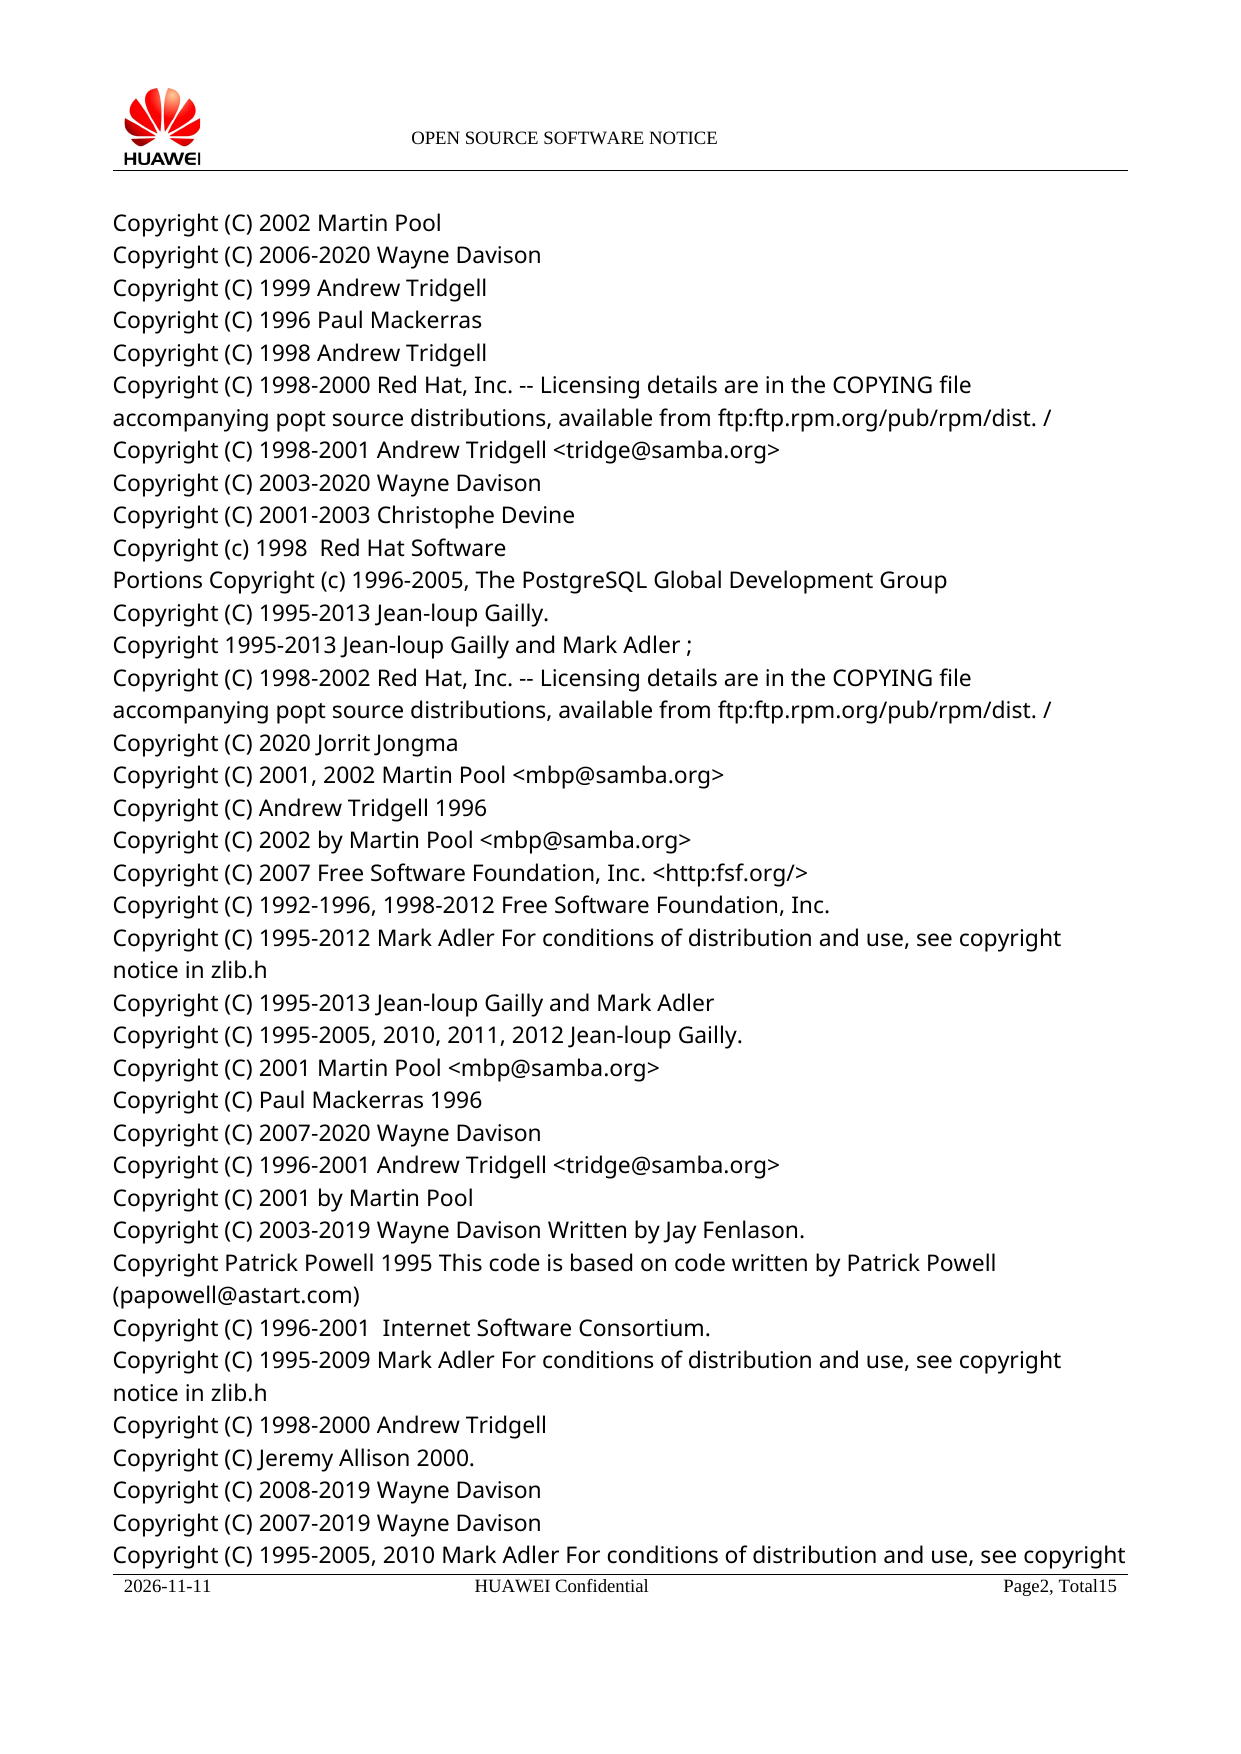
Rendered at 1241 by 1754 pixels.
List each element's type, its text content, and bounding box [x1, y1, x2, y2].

picture [124, 88, 201, 165]
